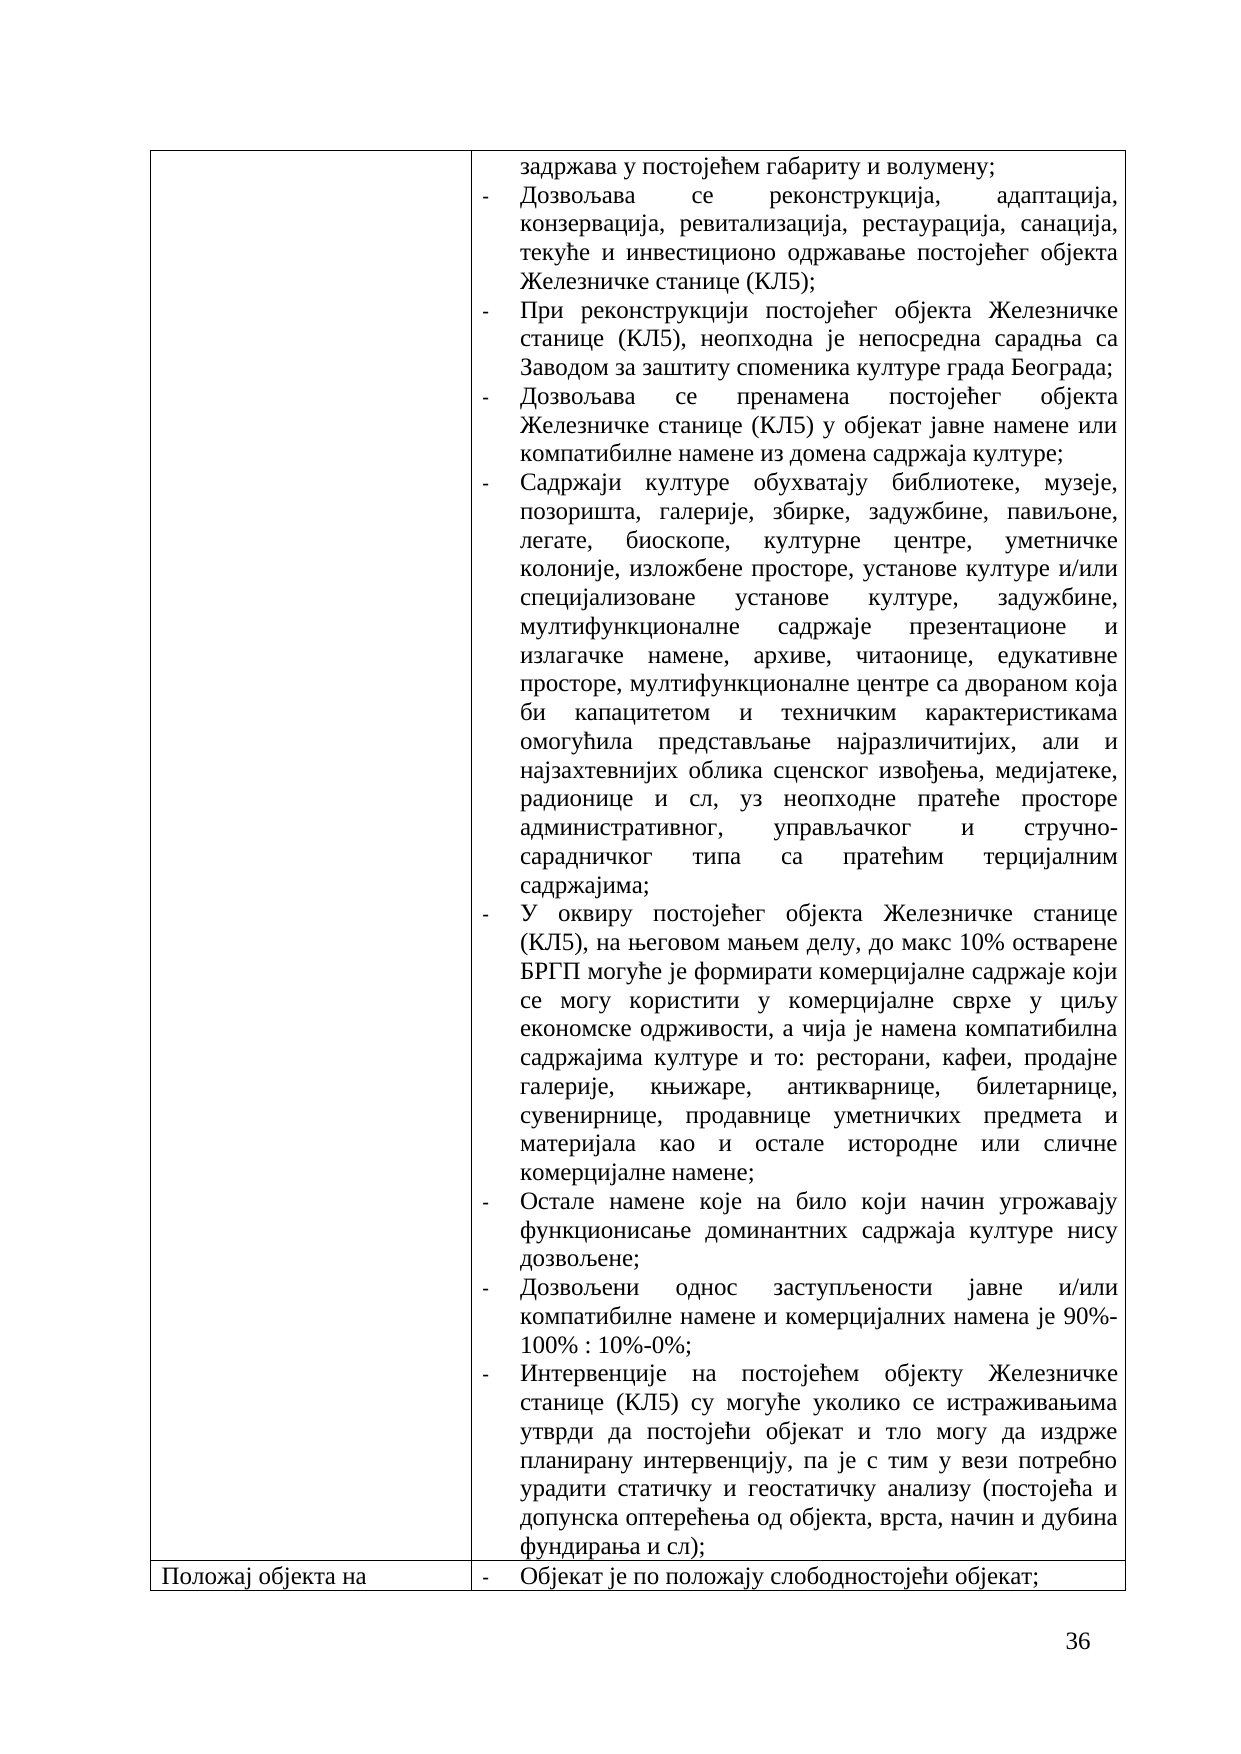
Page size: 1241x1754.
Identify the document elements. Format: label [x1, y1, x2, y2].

table_cell [472, 151, 1125, 1560]
table_cell [151, 1561, 471, 1590]
table_cell [151, 151, 471, 1560]
table_cell [472, 1561, 1125, 1590]
